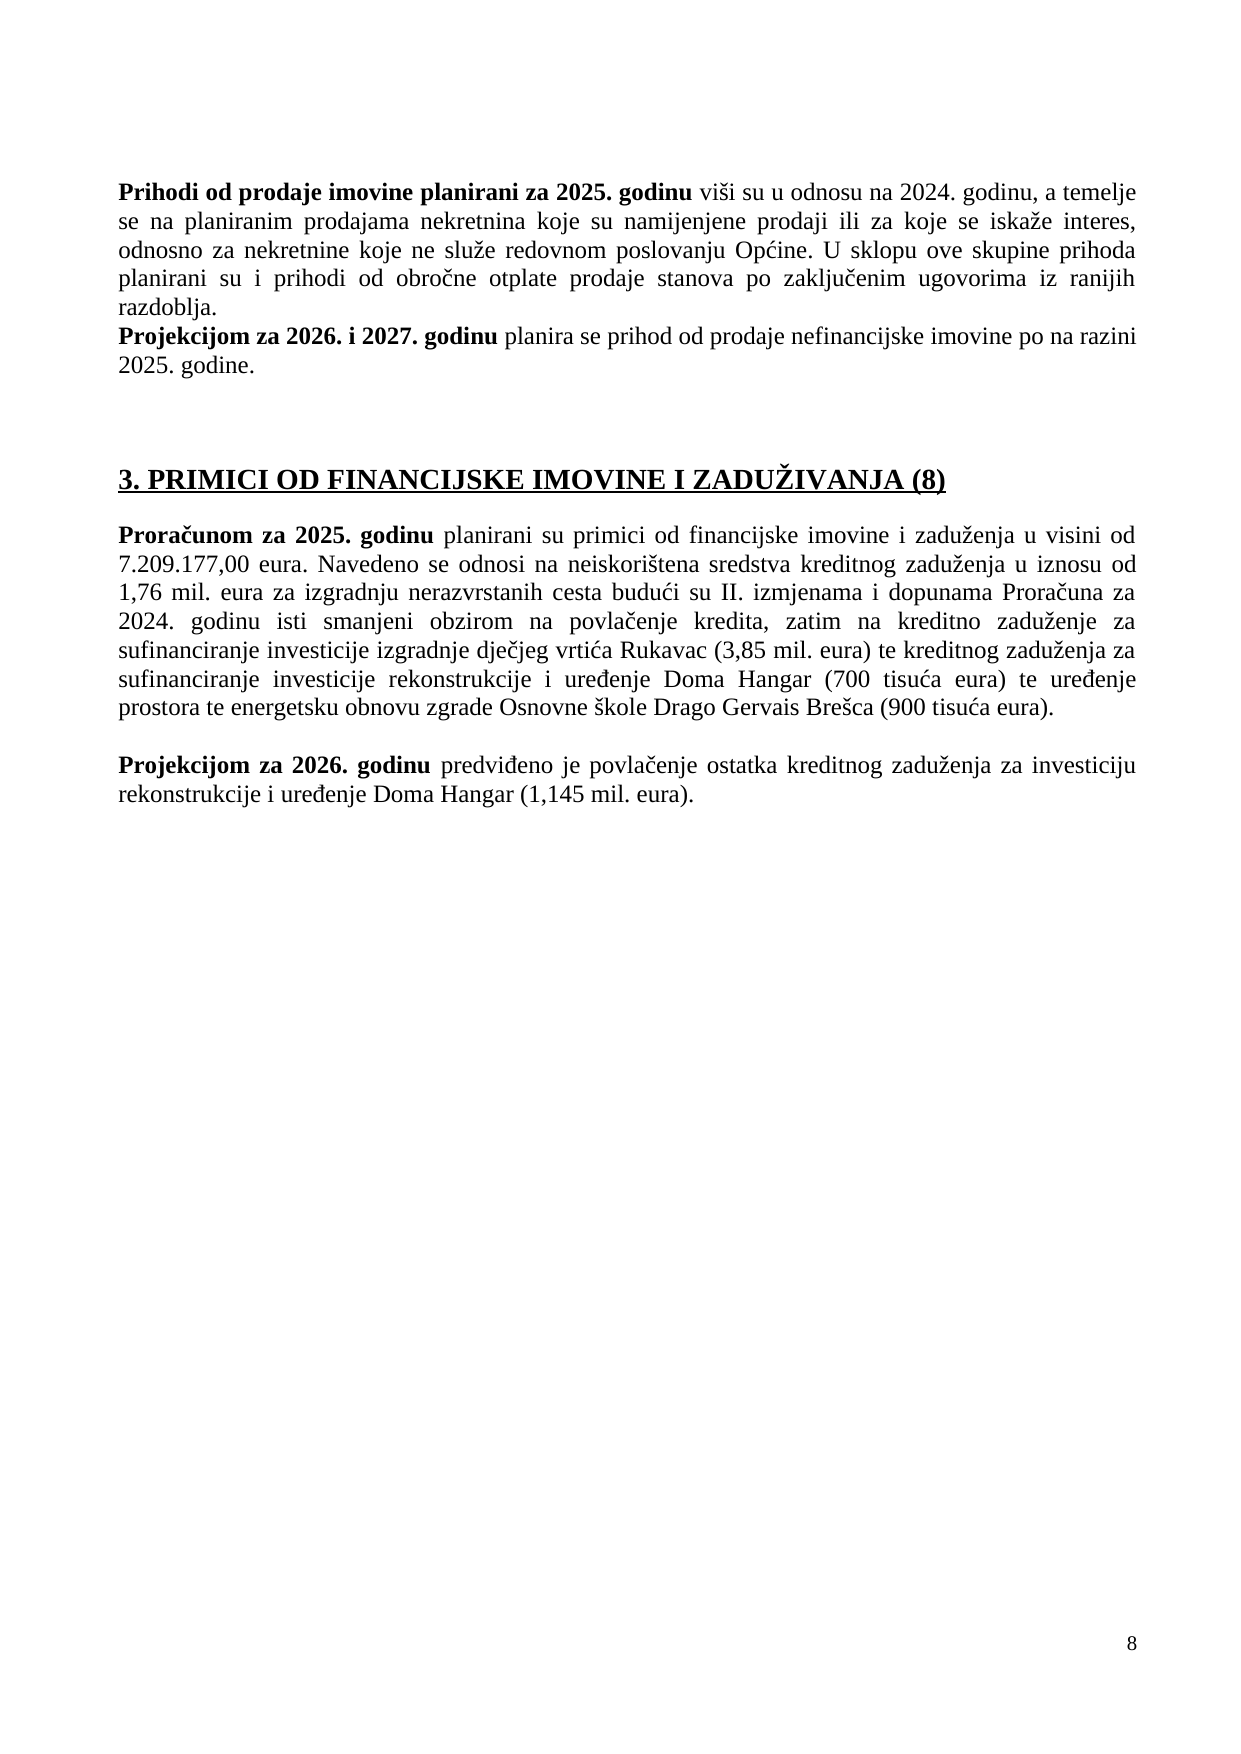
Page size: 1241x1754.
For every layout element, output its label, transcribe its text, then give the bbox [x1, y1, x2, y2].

text Projekcijom za 2026. i 2027. godinu planira se prihod od prodaje nefinancijske imovine po na razini 2025. godine. [118, 321, 1137, 378]
text Prihodi od prodaje imovine planirani za 2025. godinu viši su u odnosu na 2024. godinu, a temelje se na planiranim prodajama nekretnina koje su namijenjene prodaji ili za koje se iskaže interes, odnosno za nekretnine koje ne služe redovnom poslovanju Općine. U sklopu ove skupine prihoda planirani su i prihodi od obročne otplate prodaje stanova po zaključenim ugovorima iz ranijih razdoblja. [118, 177, 1137, 321]
text 3. PRIMICI OD FINANCIJSKE IMOVINE I ZADUŽIVANJA (8) [118, 462, 1137, 496]
text Projekcijom za 2026. godinu predviđeno je povlačenje ostatka kreditnog zaduženja za investiciju rekonstrukcije i uređenje Doma Hangar (1,145 mil. eura). [118, 750, 1137, 807]
text Proračunom za 2025. godinu planirani su primici od financijske imovine i zaduženja u visini od 7.209.177,00 eura. Navedeno se odnosi na neiskorištena sredstva kreditnog zaduženja u iznosu od 1,76 mil. eura za izgradnju nerazvrstanih cesta budući su II. izmjenama i dopunama Proračuna za 2024. godinu isti smanjeni obzirom na povlačenje kredita, zatim na kreditno zaduženje za sufinanciranje investicije izgradnje dječjeg vrtića Rukavac (3,85 mil. eura) te kreditnog zaduženja za sufinanciranje investicije rekonstrukcije i uređenje Doma Hangar (700 tisuća eura) te uređenje prostora te energetsku obnovu zgrade Osnovne škole Drago Gervais Brešca (900 tisuća eura). [118, 520, 1137, 721]
